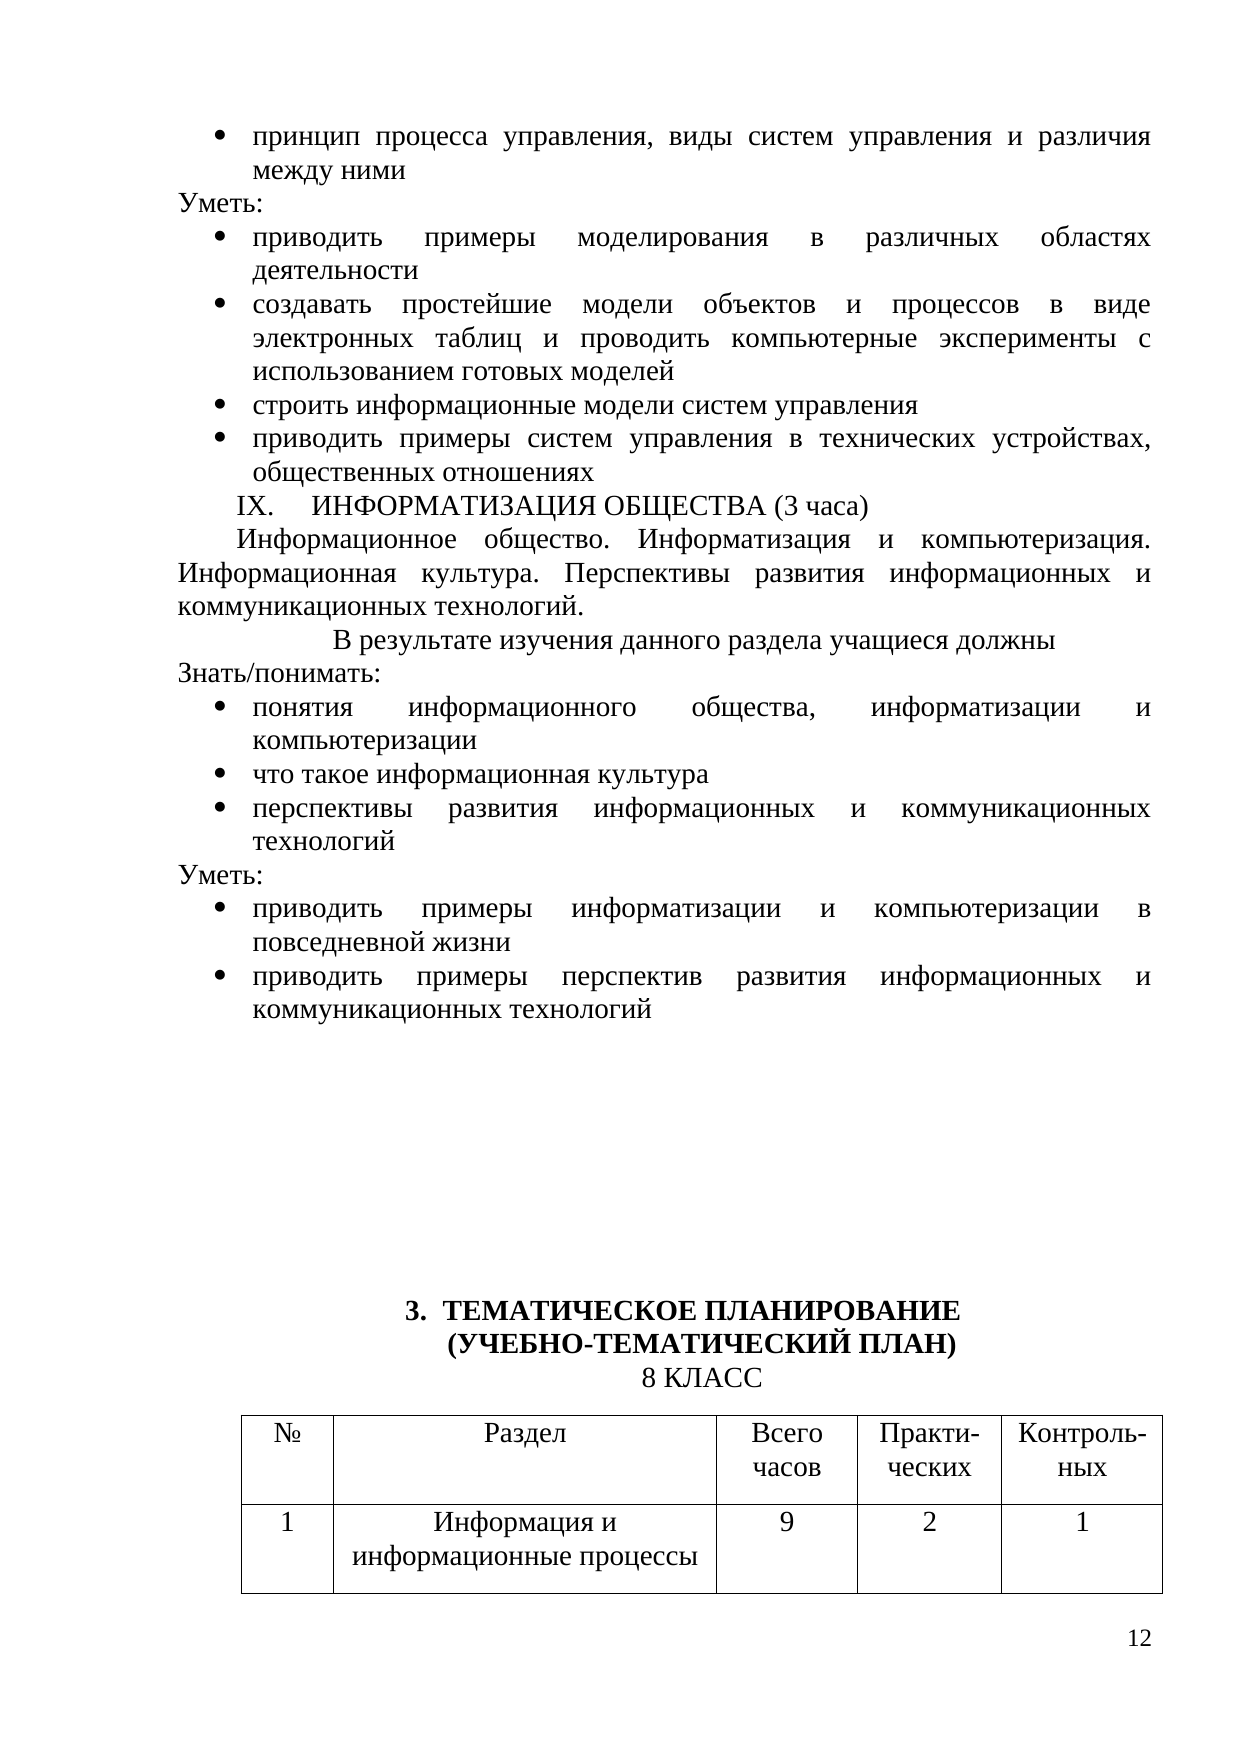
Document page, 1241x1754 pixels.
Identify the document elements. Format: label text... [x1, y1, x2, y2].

text Уметь: [177, 185, 1152, 219]
table_header Раздел [334, 1416, 716, 1503]
table_header Практи-ческих [858, 1416, 1001, 1503]
list что такое информационная культура [215, 756, 1152, 790]
list перспективы развития информационных и коммуникационных технологий [215, 790, 1152, 857]
list приводить примеры систем управления в технических устройствах, общественных отношениях [215, 420, 1152, 488]
list строить информационные модели систем управления [215, 387, 1152, 420]
list принцип процесса управления, виды систем управления и различия между ними [215, 118, 1152, 185]
list приводить примеры информатизации и компьютеризации в повседневной жизни [215, 890, 1152, 958]
list ИНФОРМАТИЗАЦИЯ ОБЩЕСТВА (3 часа) [236, 488, 1152, 521]
text Знать/понимать: [177, 655, 1152, 689]
text Уметь: [177, 857, 1152, 890]
list ТЕМАТИЧЕСКОЕ ПЛАНИРОВАНИЕ [215, 1293, 1152, 1327]
table_cell 1 [1002, 1505, 1162, 1592]
table_cell 2 [858, 1505, 1001, 1592]
list 8 КЛАСС [252, 1360, 1152, 1394]
list понятия информационного общества, информатизации и компьютеризации [215, 689, 1152, 756]
table_header Всего часов [717, 1416, 857, 1503]
text Информационное общество. Информатизация и компьютеризация. Информационная культура. Перспективы развития информационных и коммуникационных технологий. [177, 521, 1152, 622]
list приводить примеры перспектив развития информационных и коммуникационных технологий [215, 958, 1152, 1025]
list (УЧЕБНО-ТЕМАТИЧЕСКИЙ ПЛАН) [252, 1327, 1152, 1360]
text В результате изучения данного раздела учащиеся должны [177, 622, 1152, 655]
table_cell Информация и информационные процессы [334, 1505, 716, 1592]
table_cell 9 [717, 1505, 857, 1592]
list приводить примеры моделирования в различных областях деятельности [215, 219, 1152, 286]
table_header Контроль-ных [1002, 1416, 1162, 1503]
list создавать простейшие модели объектов и процессов в виде электронных таблиц и проводить компьютерные эксперименты с использованием готовых моделей [215, 286, 1152, 387]
table_header № [242, 1416, 333, 1503]
table_cell 1 [242, 1505, 333, 1592]
